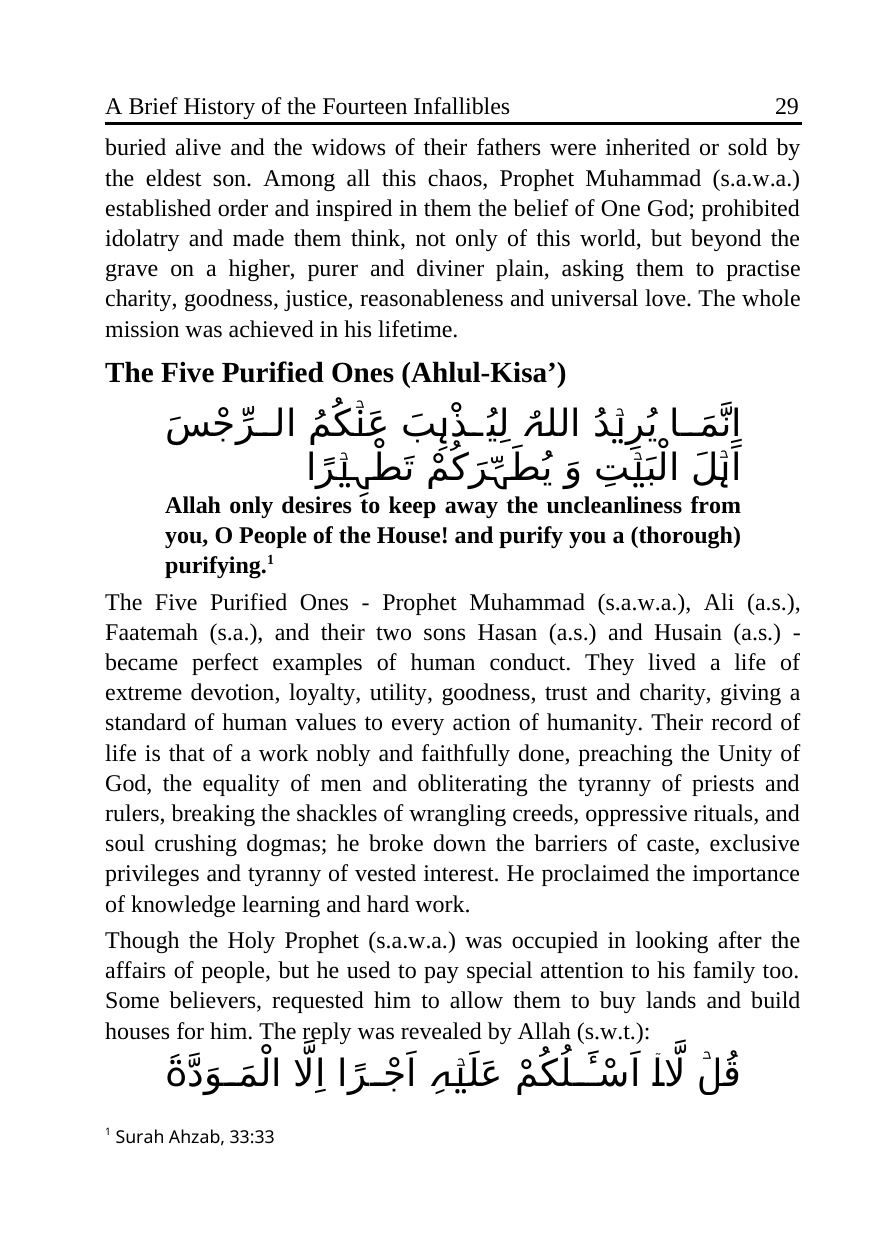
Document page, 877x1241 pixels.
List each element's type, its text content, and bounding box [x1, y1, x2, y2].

text اِنَّمَا یُرِیۡدُ اللہُ لِیُذْہِبَ عَنۡكُمُ الرِّجْسَ اَہۡلَ الْبَیۡتِ وَ یُطَہِّرَكُمْ تَطْہِیۡرًا [165, 402, 742, 489]
subtitle The Five Purified Ones (Ahlul-Kisa’) [105, 356, 802, 389]
text Though the Holy Prophet (s.a.w.a.) was occupied in looking after the affairs of people, but he used to pay special attention to his family too. Some believers, requested him to allow them to buy lands and build houses for him. The reply was revealed by Allah (s.w.t.): [105, 924, 802, 1045]
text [165, 1051, 742, 1095]
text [105, 132, 802, 343]
text The Five Purified Ones - Prophet Muhammad (s.a.w.a.), Ali (a.s.), Faatemah (s.a.), and their two sons Hasan (a.s.) and Husain (a.s.) - became perfect examples of human conduct. They lived a life of extreme devotion, loyalty, utility, goodness, trust and charity, giving a standard of human values to every action of humanity. Their record of life is that of a work nobly and faithfully done, preaching the Unity of God, the equality of men and obliterating the tyranny of priests and rulers, breaking the shackles of wrangling creeds, oppressive rituals, and soul crushing dogmas; he broke down the barriers of caste, exclusive privileges and tyranny of vested interest. He proclaimed the importance of knowledge learning and hard work. [105, 586, 802, 918]
text Allah only desires to keep away the uncleanliness from you, O People of the House! and purify you a (thorough) purifying. [165, 489, 742, 579]
